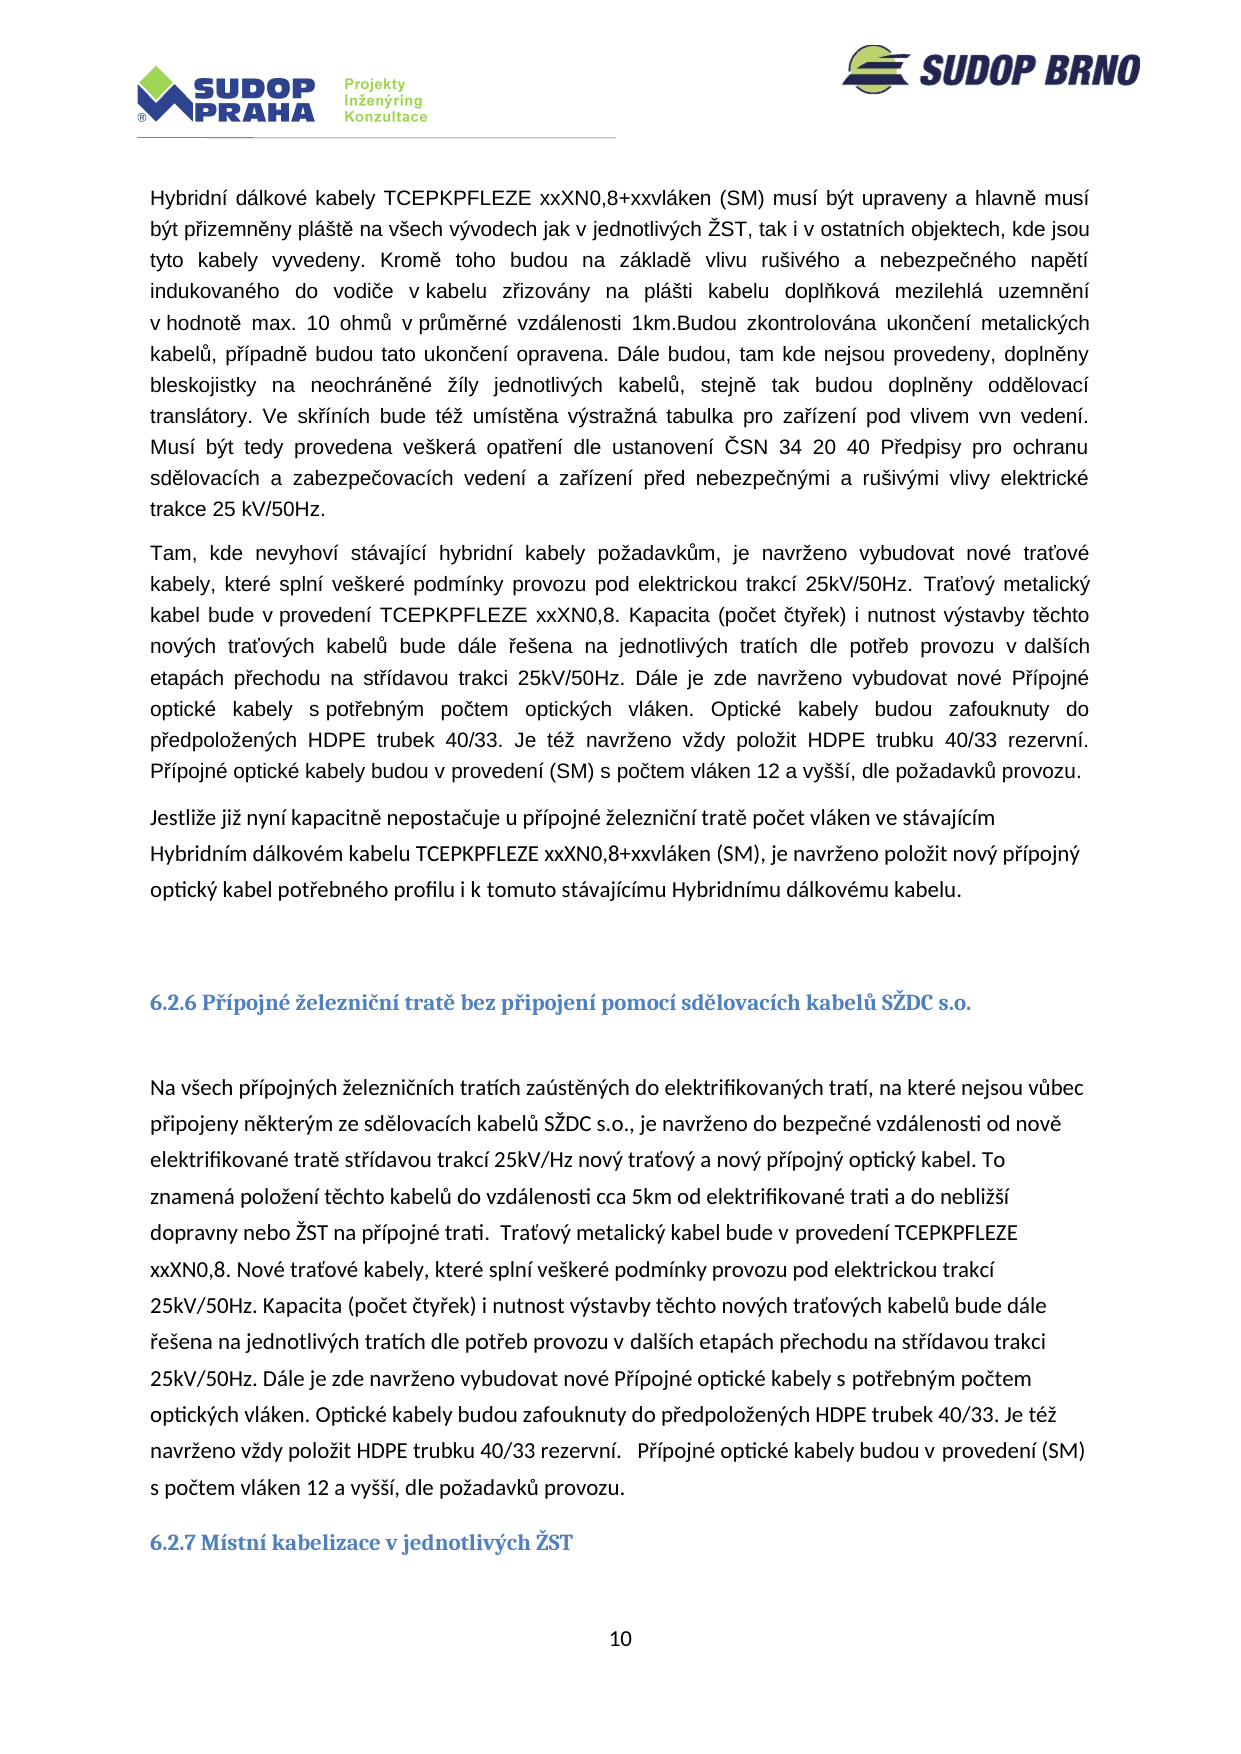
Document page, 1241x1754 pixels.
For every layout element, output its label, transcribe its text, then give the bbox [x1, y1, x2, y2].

text Jestliže již nyní kapacitně nepostačuje u přípojné železniční tratě počet vláken ve stávajícím Hybridním dálkovém kabelu TCEPKPFLEZE xxXN0,8+xxvláken (SM), je navrženo položit nový přípojný optický kabel potřebného profilu i k tomuto stávajícímu Hybridnímu dálkovému kabelu. [150, 803, 1090, 903]
text Hybridní dálkové kabely TCEPKPFLEZE xxXN0,8+xxvláken (SM) musí být upraveny a hlavně musí být přizemněny pláště na všech vývodech jak v jednotlivých ŽST, tak i v ostatních objektech, kde jsou tyto kabely vyvedeny. Kromě toho budou na základě vlivu rušivého a nebezpečného napětí indukovaného do vodiče v kabelu zřizovány na plášti kabelu doplňková mezilehlá uzemnění v hodnotě max. 10 ohmů v průměrné vzdálenosti 1km.Budou zkontrolována ukončení metalických kabelů, případně budou tato ukončení opravena. Dále budou, tam kde nejsou provedeny, doplněny bleskojistky na neochráněné žíly jednotlivých kabelů, stejně tak budou doplněny oddělovací translátory. Ve skříních bude též umístěna výstražná tabulka pro zařízení pod vlivem vvn vedení. Musí být tedy provedena veškerá opatření dle ustanovení ČSN 34 20 40 Předpisy pro ochranu sdělovacích a zabezpečovacích vedení a zařízení před nebezpečnými a rušivými vlivy elektrické trakce 25 kV/50Hz. [150, 186, 1090, 521]
text Tam, kde nevyhoví stávající hybridní kabely požadavkům, je navrženo vybudovat nové traťové kabely, které splní veškeré podmínky provozu pod elektrickou trakcí 25kV/50Hz. Traťový metalický kabel bude v provedení TCEPKPFLEZE xxXN0,8. Kapacita (počet čtyřek) i nutnost výstavby těchto nových traťových kabelů bude dále řešena na jednotlivých tratích dle potřeb provozu v dalších etapách přechodu na střídavou trakci 25kV/50Hz. Dále je zde navrženo vybudovat nové Přípojné optické kabely s potřebným počtem optických vláken. Optické kabely budou zafouknuty do předpoložených HDPE trubek 40/33. Je též navrženo vždy položit HDPE trubku 40/33 rezervní. Přípojné optické kabely budou v provedení (SM) s počtem vláken 12 a vyšší, dle požadavků provozu. [150, 541, 1090, 783]
picture [137, 65, 435, 126]
subtitle 6.2.7 Místní kabelizace v jednotlivých ŽST [150, 1530, 1090, 1556]
subtitle 6.2.6 Přípojné železniční tratě bez připojení pomocí sdělovacích kabelů SŽDC s.o. [150, 990, 1090, 1016]
picture [841, 45, 1149, 96]
text Na všech přípojných železničních tratích zaústěných do elektrifikovaných tratí, na které nejsou vůbec připojeny některým ze sdělovacích kabelů SŽDC s.o., je navrženo do bezpečné vzdálenosti od nově elektrifikované tratě střídavou trakcí 25kV/Hz nový traťový a nový přípojný optický kabel. To znamená položení těchto kabelů do vzdálenosti cca 5km od elektrifikované trati a do nebližší dopravny nebo ŽST na přípojné trati. Traťový metalický kabel bude v provedení TCEPKPFLEZE xxXN0,8. Nové traťové kabely, které splní veškeré podmínky provozu pod elektrickou trakcí 25kV/50Hz. Kapacita (počet čtyřek) i nutnost výstavby těchto nových traťových kabelů bude dále řešena na jednotlivých tratích dle potřeb provozu v dalších etapách přechodu na střídavou trakci 25kV/50Hz. Dále je zde navrženo vybudovat nové Přípojné optické kabely s potřebným počtem optických vláken. Optické kabely budou zafouknuty do předpoložených HDPE trubek 40/33. Je též navrženo vždy položit HDPE trubku 40/33 rezervní. Přípojné optické kabely budou v provedení (SM) s počtem vláken 12 a vyšší, dle požadavků provozu. [150, 1073, 1090, 1501]
